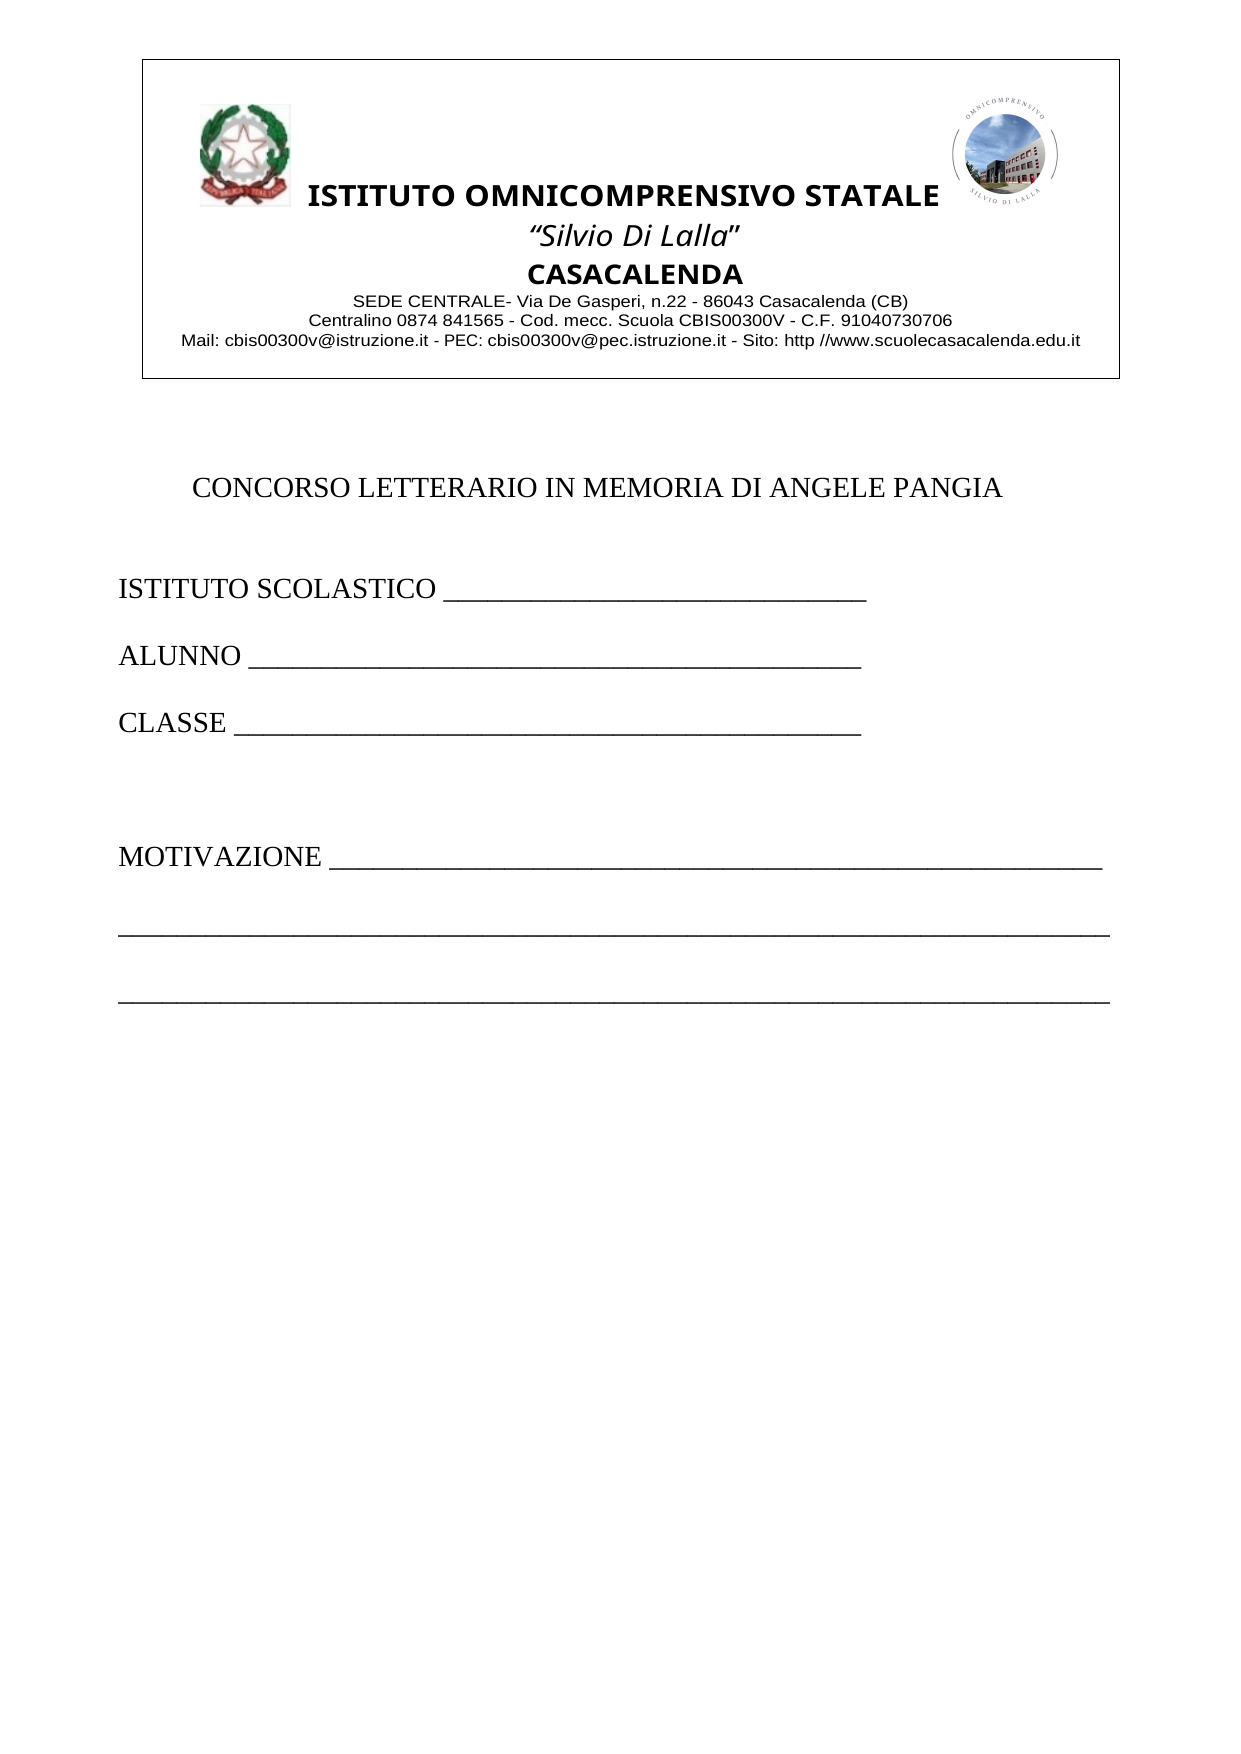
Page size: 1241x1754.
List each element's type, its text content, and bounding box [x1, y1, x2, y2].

text ALUNNO __________________________________________ [118, 638, 1122, 672]
text CLASSE ___________________________________________ [118, 705, 1122, 739]
text ____________________________________________________________________ [118, 973, 1122, 1007]
text MOTIVAZIONE _____________________________________________________ [118, 839, 1122, 873]
text ISTITUTO SCOLASTICO _____________________________ [118, 571, 1122, 604]
picture [948, 90, 1062, 207]
text ____________________________________________________________________ [118, 906, 1122, 940]
picture [199, 104, 291, 207]
text CONCORSO LETTERARIO IN MEMORIA DI ANGELE PANGIA [118, 470, 1122, 504]
table_header ISTITUTO OMNICOMPRENSIVO STATALE “Silvio Di Lalla” CASACALENDA SEDE CENTRALE- Via De Gasperi, n.22 - 86043 Casacalenda (CB) Centralino 0874 841565 - Cod. mecc. Scuola CBIS00300V - C.F. 91040730706 Mail: cbis00300v@istruzione.it - PEC: cbis00300v@pec.istruzione.it - Sito: http //www.scuolecasacalenda.edu.it [143, 60, 1119, 378]
